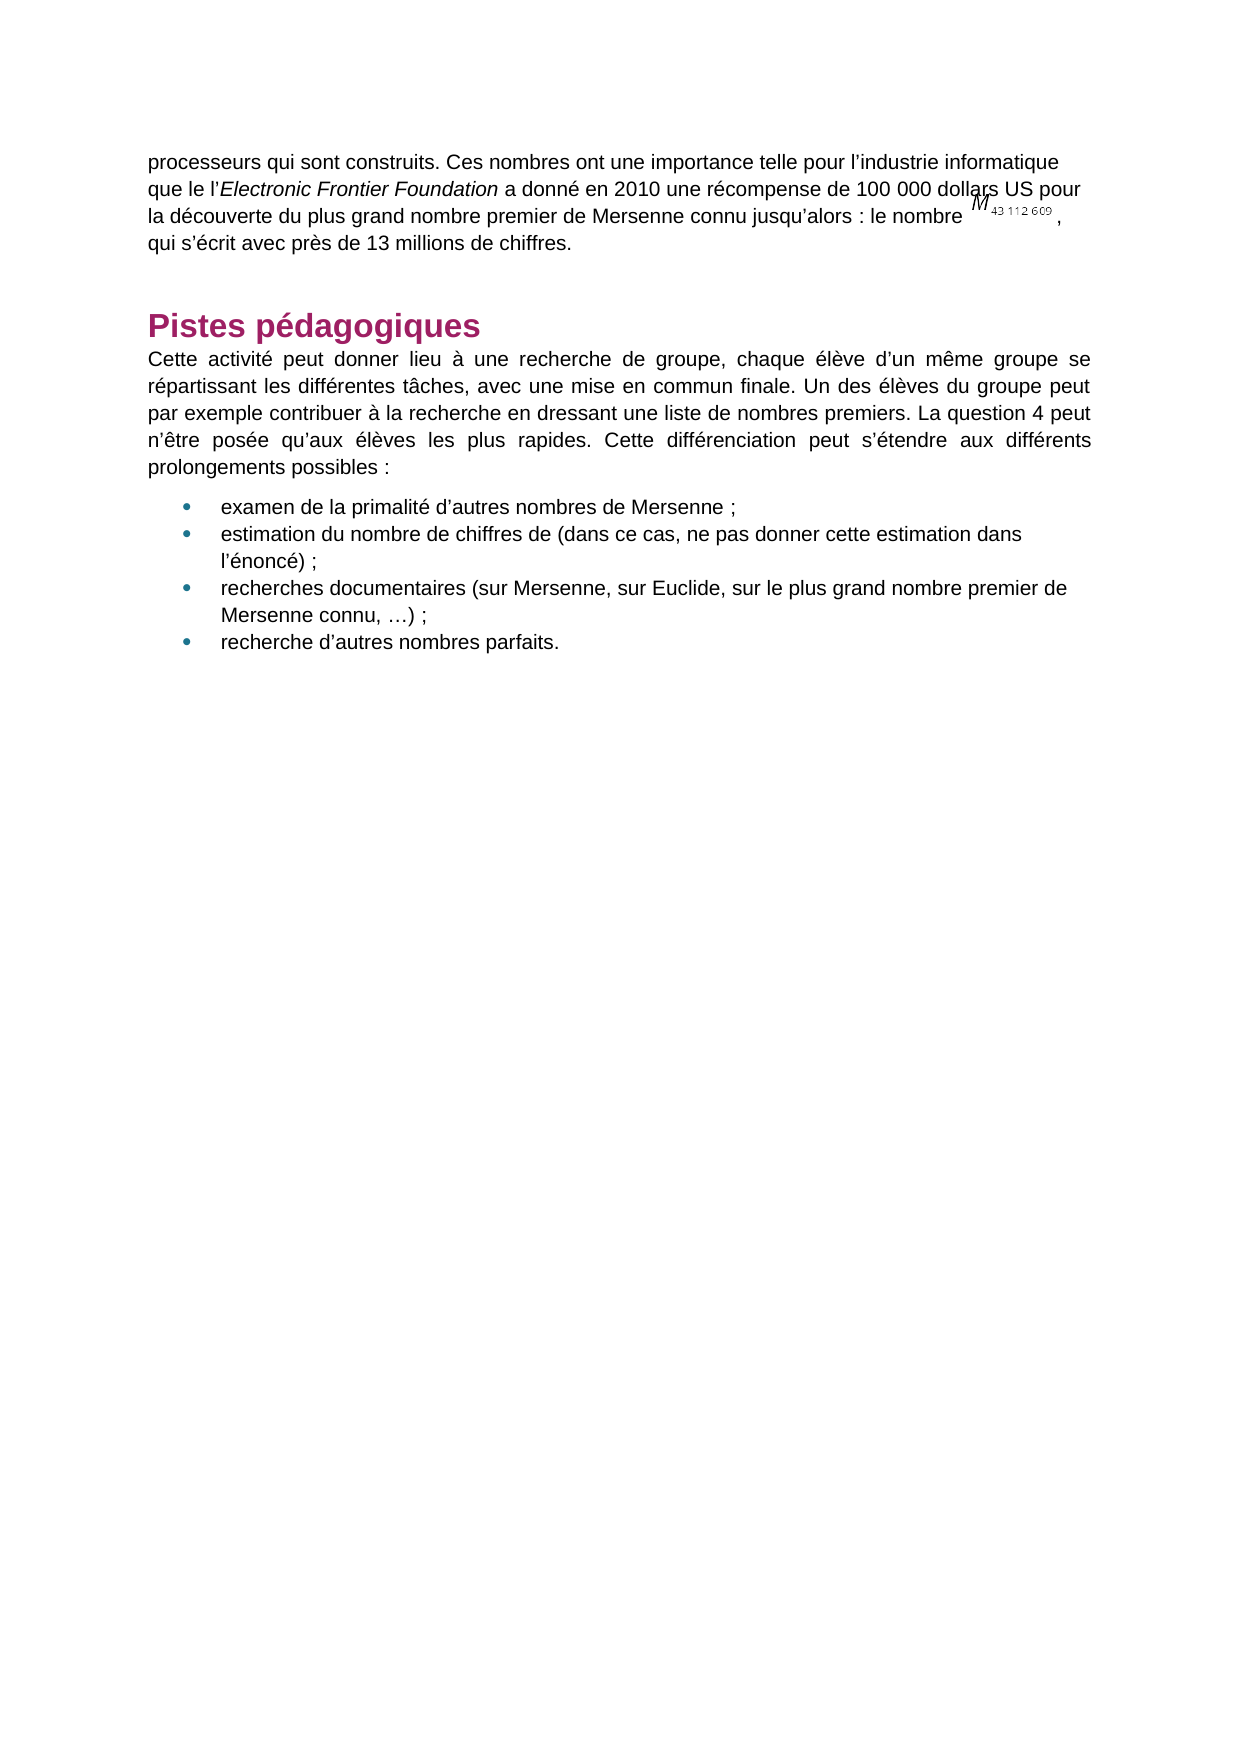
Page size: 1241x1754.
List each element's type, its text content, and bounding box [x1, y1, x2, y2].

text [148, 148, 1092, 256]
list estimation du nombre de chiffres de (dans ce cas, ne pas donner cette estimation dans l’énoncé) ; [183, 519, 1092, 574]
list recherches documentaires (sur Mersenne, sur Euclide, sur le plus grand nombre premier de Mersenne connu, …) ; [183, 574, 1092, 628]
subtitle Pistes pédagogiques [148, 306, 1092, 344]
list examen de la primalité d’autres nombres de Mersenne ; [183, 492, 1092, 519]
list recherche d’autres nombres parfaits. [183, 628, 1092, 655]
text Cette activité peut donner lieu à une recherche de groupe, chaque élève d’un même groupe se répartissant les différentes tâches, avec une mise en commun finale. Un des élèves du groupe peut par exemple contribuer à la recherche en dressant une liste de nombres premiers. La question 4 peut n’être posée qu’aux élèves les plus rapides. Cette différenciation peut s’étendre aux différents prolongements possibles : [148, 344, 1092, 480]
